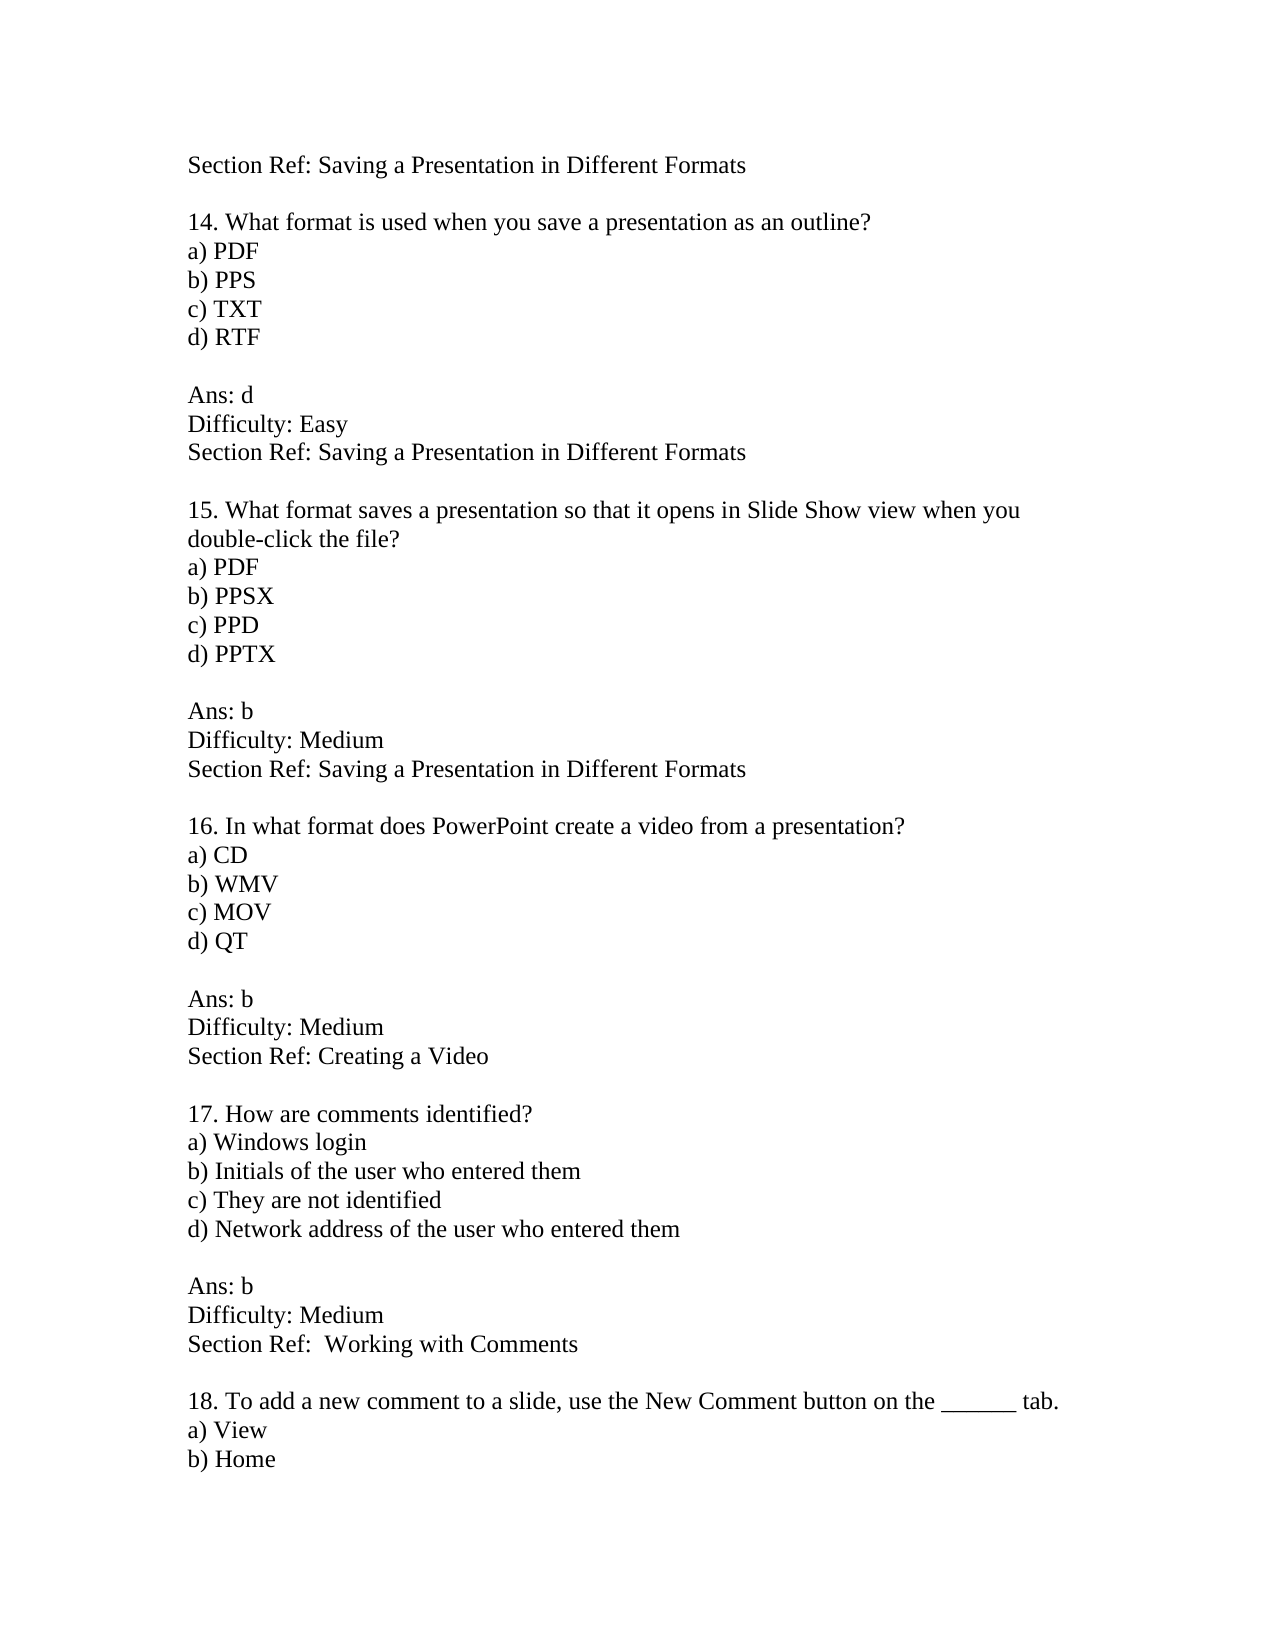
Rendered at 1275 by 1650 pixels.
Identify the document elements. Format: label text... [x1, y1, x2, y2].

text c) PPD [187, 610, 1087, 639]
text Difficulty: Medium [187, 1012, 1087, 1041]
text a) CD [187, 840, 1087, 869]
text b) Initials of the user who entered them [187, 1156, 1087, 1185]
text d) RTF [187, 322, 1087, 351]
text d) PPTX [187, 639, 1087, 667]
text b) PPS [187, 265, 1087, 294]
text c) MOV [187, 897, 1087, 926]
text b) Home [187, 1444, 1087, 1472]
text Section Ref: Saving a Presentation in Different Formats [187, 437, 1087, 466]
text a) PDF [187, 236, 1087, 265]
text Difficulty: Medium [187, 725, 1087, 754]
text Section Ref: Working with Comments [187, 1329, 1087, 1357]
text Ans: d [187, 380, 1087, 409]
text a) Windows login [187, 1127, 1087, 1156]
text 14. What format is used when you save a presentation as an outline? [187, 207, 1087, 236]
text a) View [187, 1415, 1087, 1444]
text b) WMV [187, 869, 1087, 897]
text 17. How are comments identified? [187, 1099, 1087, 1127]
text Section Ref: Saving a Presentation in Different Formats [187, 150, 1087, 179]
text a) PDF [187, 552, 1087, 581]
text b) PPSX [187, 581, 1087, 610]
text 18. To add a new comment to a slide, use the New Comment button on the ______ tab. [187, 1386, 1087, 1415]
text d) Network address of the user who entered them [187, 1214, 1087, 1242]
text c) TXT [187, 294, 1087, 322]
text Ans: b [187, 1271, 1087, 1300]
text Section Ref: Creating a Video [187, 1041, 1087, 1070]
text Difficulty: Medium [187, 1300, 1087, 1329]
text 15. What format saves a presentation so that it opens in Slide Show view when you double-click the file? [187, 495, 1087, 552]
text Difficulty: Easy [187, 409, 1087, 437]
text c) They are not identified [187, 1185, 1087, 1214]
text Section Ref: Saving a Presentation in Different Formats [187, 754, 1087, 782]
text 16. In what format does PowerPoint create a video from a presentation? [187, 811, 1087, 840]
text Ans: b [187, 696, 1087, 725]
text Ans: b [187, 984, 1087, 1012]
text d) QT [187, 926, 1087, 955]
